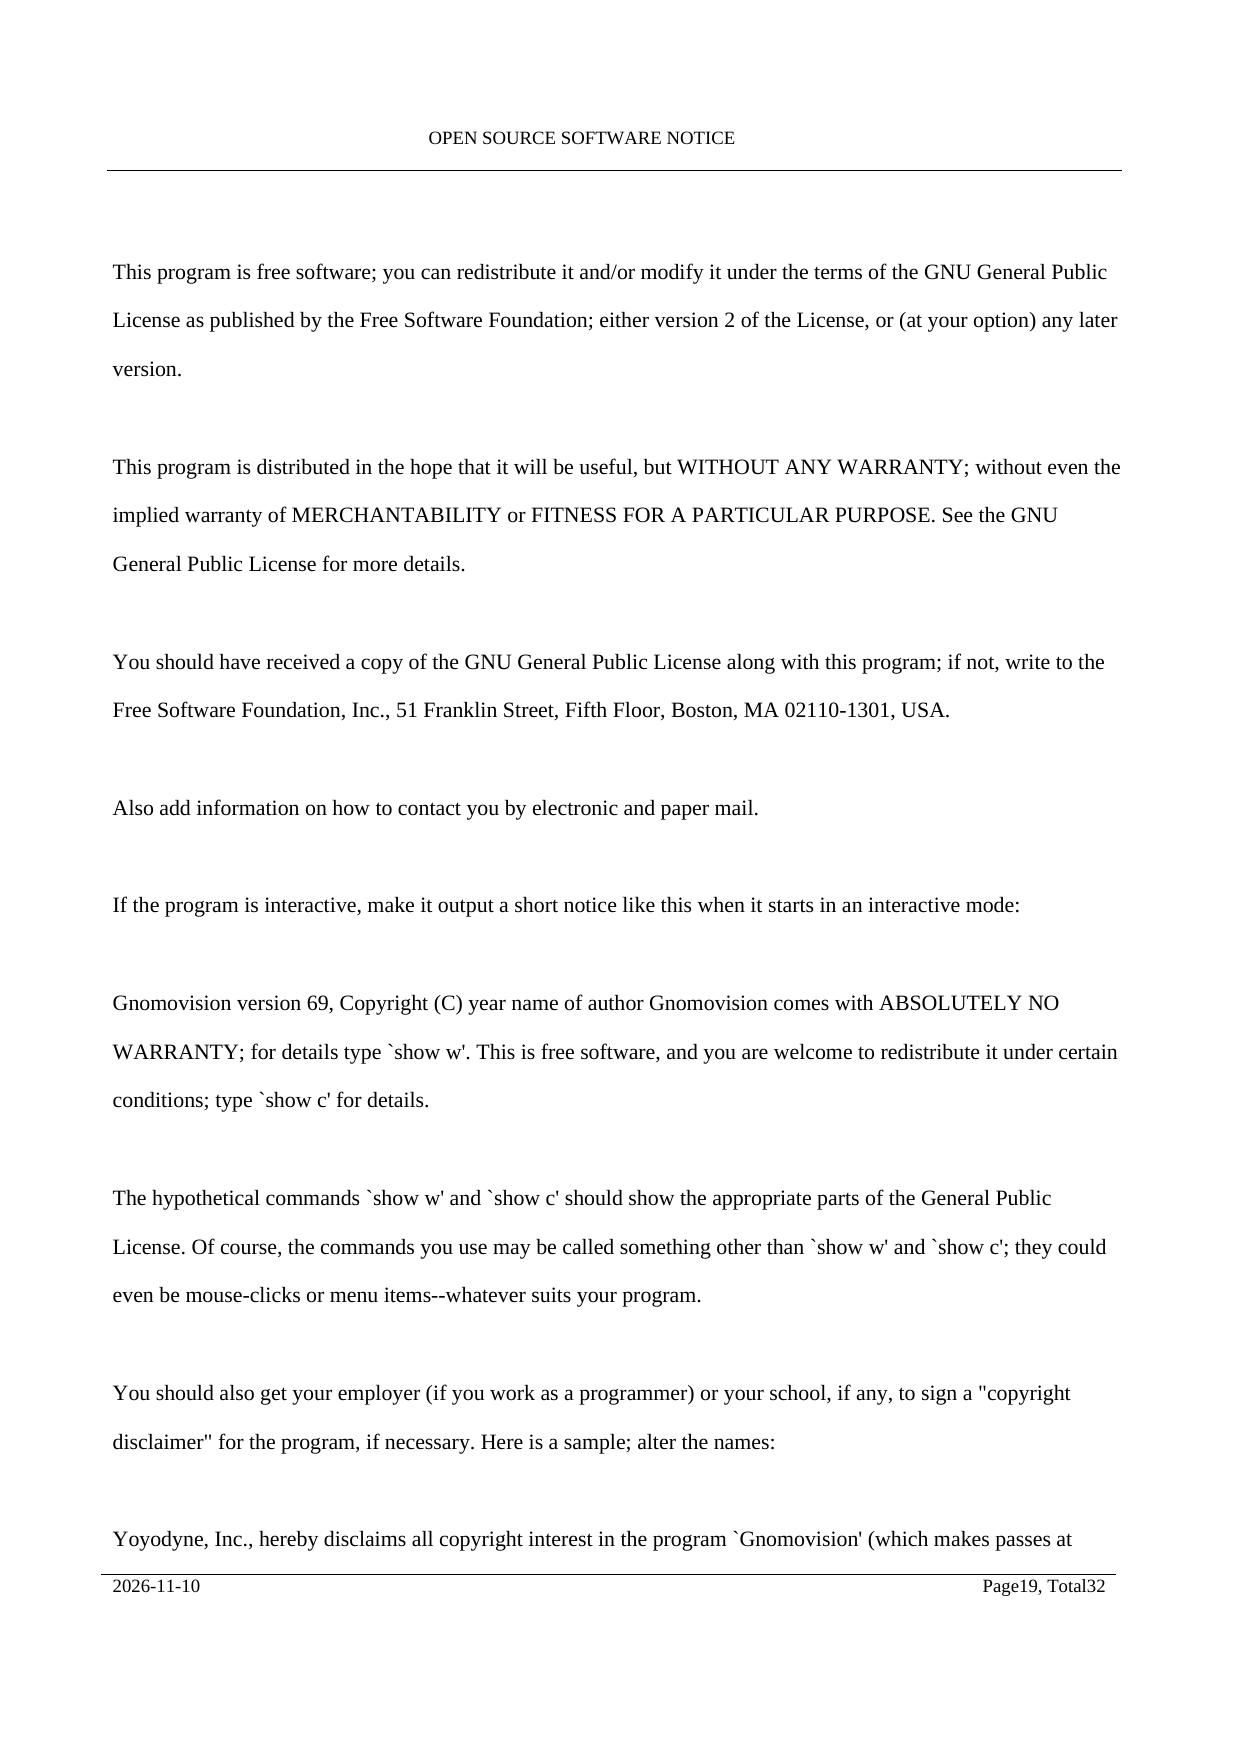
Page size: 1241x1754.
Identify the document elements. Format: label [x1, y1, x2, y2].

text [112, 206, 1128, 1555]
